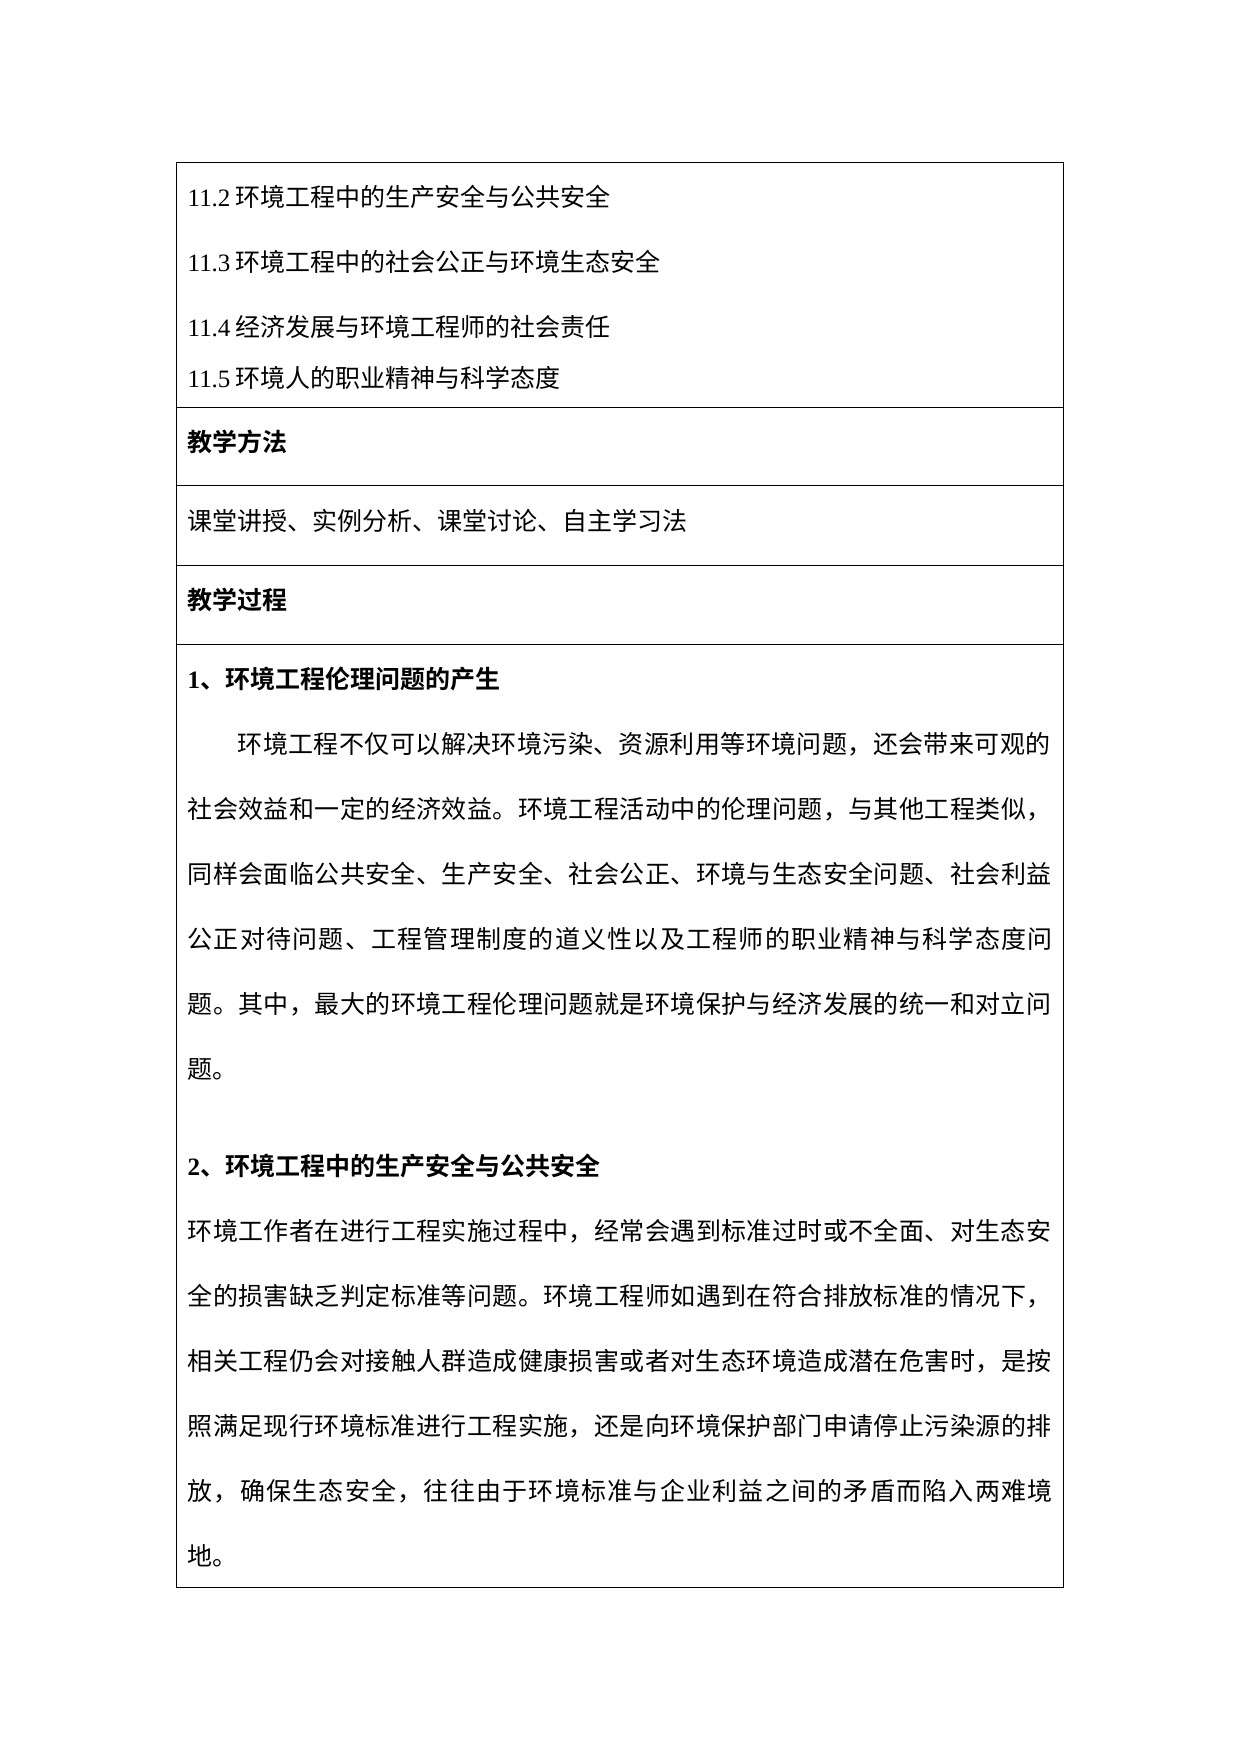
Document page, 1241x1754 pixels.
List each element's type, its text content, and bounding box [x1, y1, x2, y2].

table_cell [177, 645, 1063, 1587]
table_cell 教学过程 [177, 566, 1063, 644]
table_cell 课堂讲授、实例分析、课堂讨论、自主学习法 [177, 486, 1063, 565]
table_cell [177, 163, 1063, 407]
table_cell 教学方法 [177, 408, 1063, 485]
